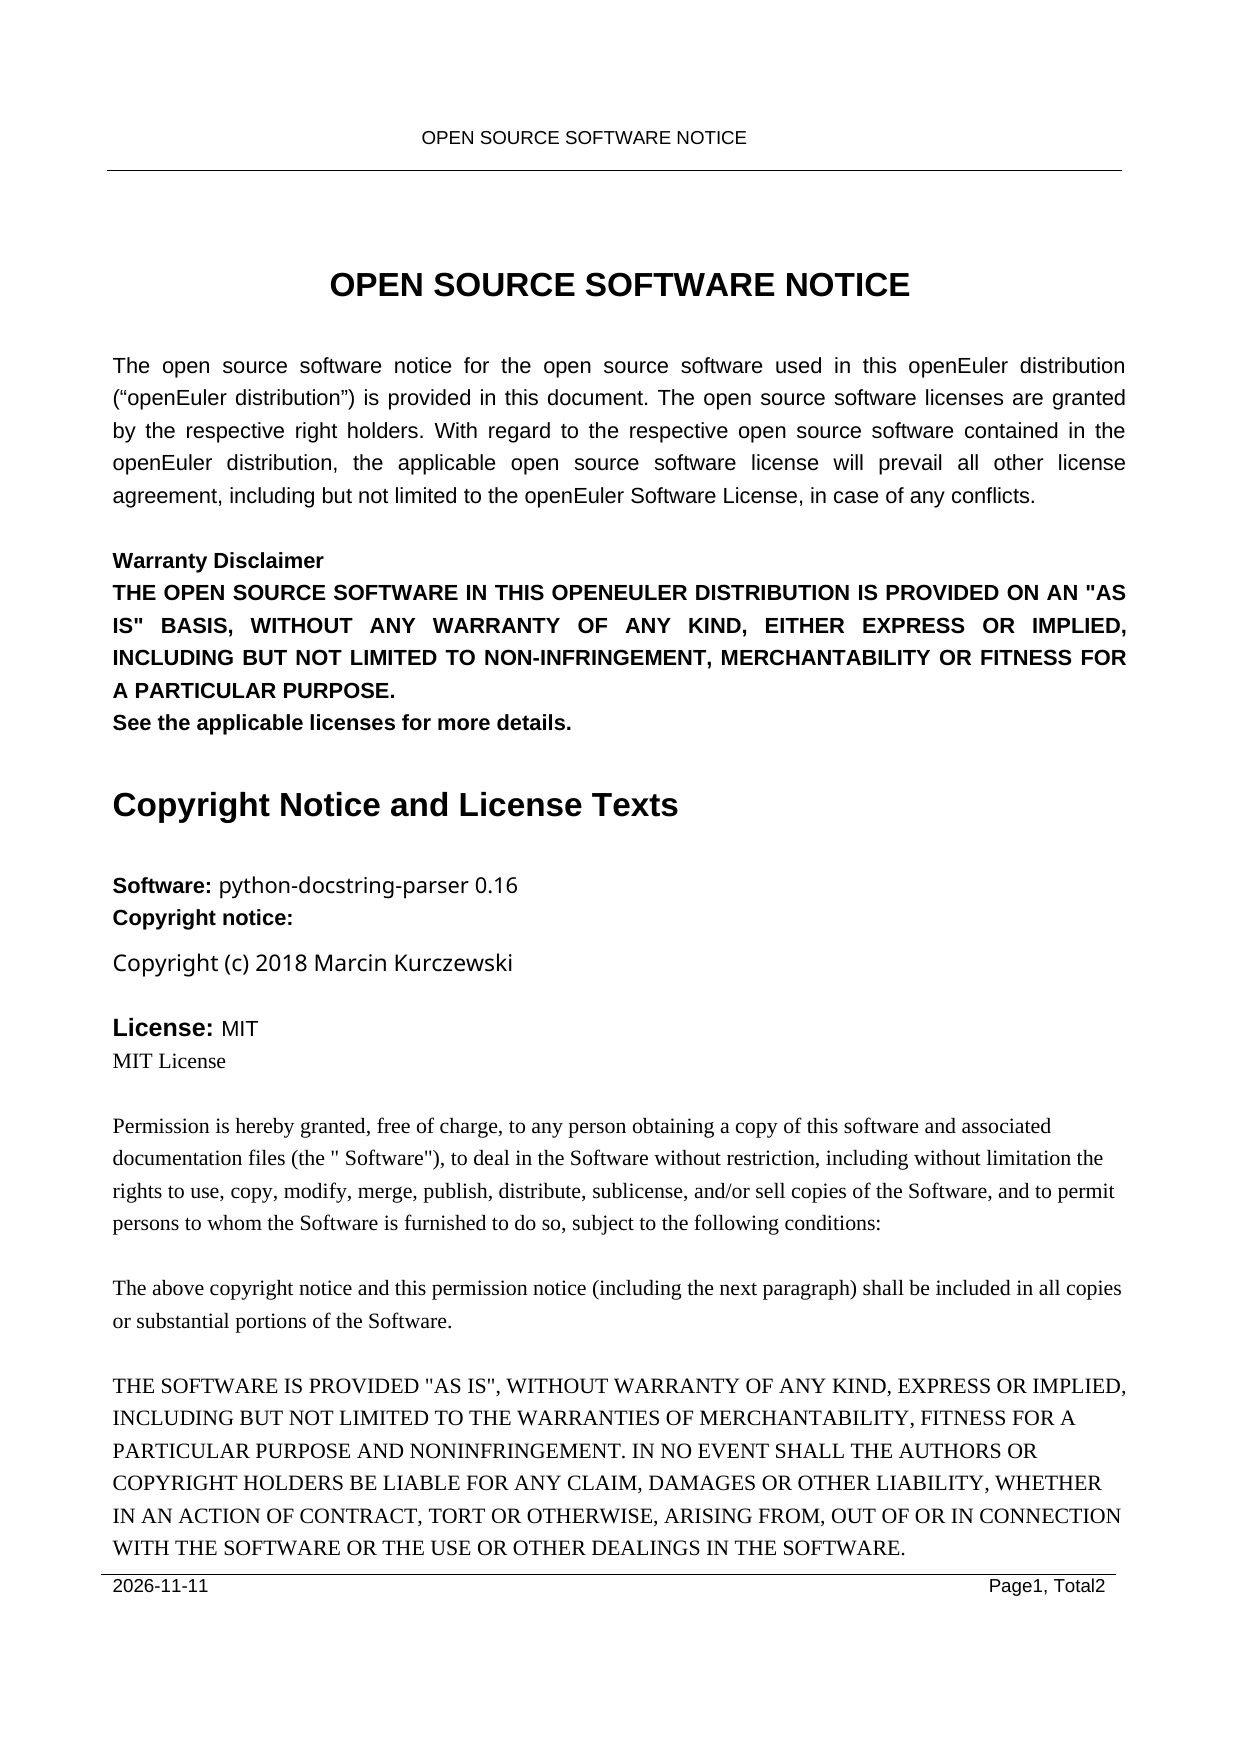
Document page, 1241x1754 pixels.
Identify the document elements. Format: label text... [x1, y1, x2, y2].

text Warranty Disclaimer [112, 544, 1128, 576]
text Copyright notice: [112, 901, 1128, 934]
title Software: python-docstring-parser 0.16 [112, 869, 1128, 901]
text THE OPEN SOURCE SOFTWARE IN THIS OPENEULER DISTRIBUTION IS PROVIDED ON AN "AS IS" BASIS, WITHOUT ANY WARRANTY OF ANY KIND, EITHER EXPRESS OR IMPLIED, INCLUDING BUT NOT LIMITED TO NON-INFRINGEMENT, MERCHANTABILITY OR FITNESS FOR A PARTICULAR PURPOSE. See the applicable licenses for more details. [112, 576, 1128, 739]
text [112, 1044, 1128, 1564]
text The open source software notice for the open source software used in this openEuler distribution (“openEuler distribution”) is provided in this document. The open source software licenses are granted by the respective right holders. With regard to the respective open source software contained in the openEuler distribution, the applicable open source software license will prevail all other license agreement, including but not limited to the openEuler Software License, in case of any conflicts. [112, 349, 1128, 511]
text OPEN SOURCE SOFTWARE NOTICE [112, 251, 1128, 316]
text License: MIT [112, 1012, 1128, 1044]
text Copyright Notice and License Texts [112, 771, 1128, 836]
text Copyright (c) 2018 Marcin Kurczewski [112, 947, 1128, 1012]
